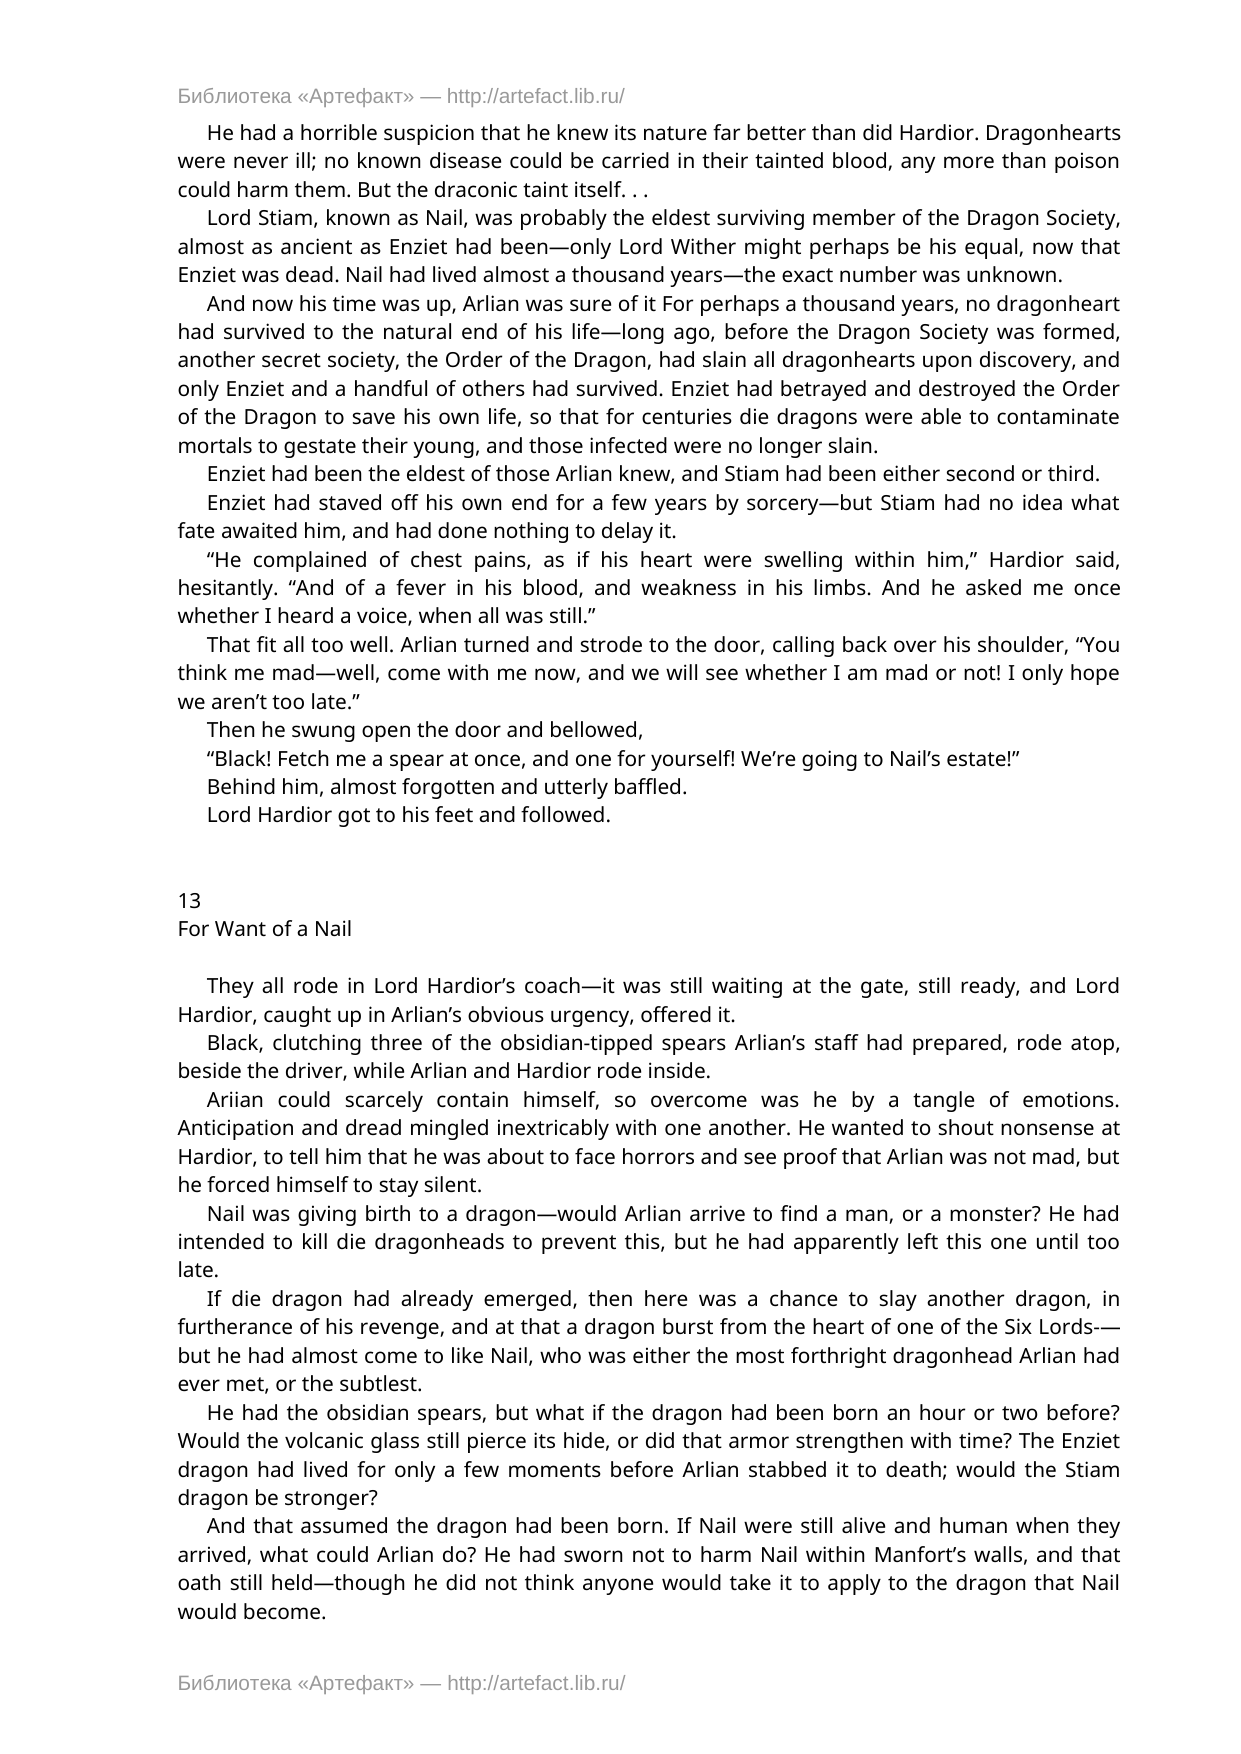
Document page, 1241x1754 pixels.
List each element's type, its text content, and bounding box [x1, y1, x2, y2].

text 13 [177, 886, 1122, 914]
text If die dragon had already emerged, then here was a chance to slay another dragon, in furtherance of his revenge, and at that a dragon burst from the heart of one of the Six Lords-—but he had almost come to like Nail, who was either the most forthright dragonhead Arlian had ever met, or the subtlest. [177, 1284, 1122, 1398]
text Behind him, almost forgotten and utterly baffled. [177, 772, 1122, 801]
text He had the obsidian spears, but what if the dragon had been born an hour or two before? Would the volcanic glass still pierce its hide, or did that armor strengthen with time? The Enziet dragon had lived for only a few moments before Arlian stabbed it to death; would the Stiam dragon be stronger? [177, 1398, 1122, 1512]
text “He complained of chest pains, as if his heart were swelling within him,” Hardior said, hesitantly. “And of a fever in his blood, and weakness in his limbs. And he asked me once whether I heard a voice, when all was still.” [177, 545, 1122, 630]
text They all rode in Lord Hardior’s coach—it was still waiting at the gate, still ready, and Lord Hardior, caught up in Arlian’s obvious urgency, offered it. [177, 971, 1122, 1028]
text And that assumed the dragon had been born. If Nail were still alive and human when they arrived, what could Arlian do? He had sworn not to harm Nail within Manfort’s walls, and that oath still held—though he did not think anyone would take it to apply to the dragon that Nail would become. [177, 1512, 1122, 1625]
text And now his time was up, Arlian was sure of it For perhaps a thousand years, no dragonheart had survived to the natural end of his life—long ago, before the Dragon Society was formed, another secret society, the Order of the Dragon, had slain all dragonhearts upon discovery, and only Enziet and a handful of others had survived. Enziet had betrayed and destroyed the Order of the Dragon to save his own life, so that for centuries die dragons were able to contaminate mortals to gestate their young, and those infected were no longer slain. [177, 289, 1122, 459]
text Then he swung open the door and bellowed, [177, 715, 1122, 744]
text “Black! Fetch me a spear at once, and one for yourself! We’re going to Nail’s estate!” [177, 744, 1122, 772]
text Nail was giving birth to a dragon—would Arlian arrive to find a man, or a monster? He had intended to kill die dragonheads to prevent this, but he had apparently left this one until too late. [177, 1199, 1122, 1284]
text He had a horrible suspicion that he knew its nature far better than did Hardior. Dragonhearts were never ill; no known disease could be carried in their tainted blood, any more than poison could harm them. But the draconic taint itself. . . [177, 118, 1122, 203]
text Lord Stiam, known as Nail, was probably the eldest surviving member of the Dragon Society, almost as ancient as Enziet had been—only Lord Wither might perhaps be his equal, now that Enziet was dead. Nail had lived almost a thousand years—the exact number was unknown. [177, 203, 1122, 289]
text Lord Hardior got to his feet and followed. [177, 801, 1122, 829]
text For Want of a Nail [177, 914, 1122, 943]
text That fit all too well. Arlian turned and strode to the door, calling back over his shoulder, “You think me mad—well, come with me now, and we will see whether I am mad or not! I only hope we aren’t too late.” [177, 630, 1122, 715]
text Enziet had staved off his own end for a few years by sorcery—but Stiam had no idea what fate awaited him, and had done nothing to delay it. [177, 488, 1122, 545]
text Enziet had been the eldest of those Arlian knew, and Stiam had been either second or third. [177, 459, 1122, 488]
text Black, clutching three of the obsidian-tipped spears Arlian’s staff had prepared, rode atop, beside the driver, while Arlian and Hardior rode inside. [177, 1028, 1122, 1085]
text Ariian could scarcely contain himself, so overcome was he by a tangle of emotions. Anticipation and dread mingled inextricably with one another. He wanted to shout nonsense at Hardior, to tell him that he was about to face horrors and see proof that Arlian was not mad, but he forced himself to stay silent. [177, 1085, 1122, 1199]
